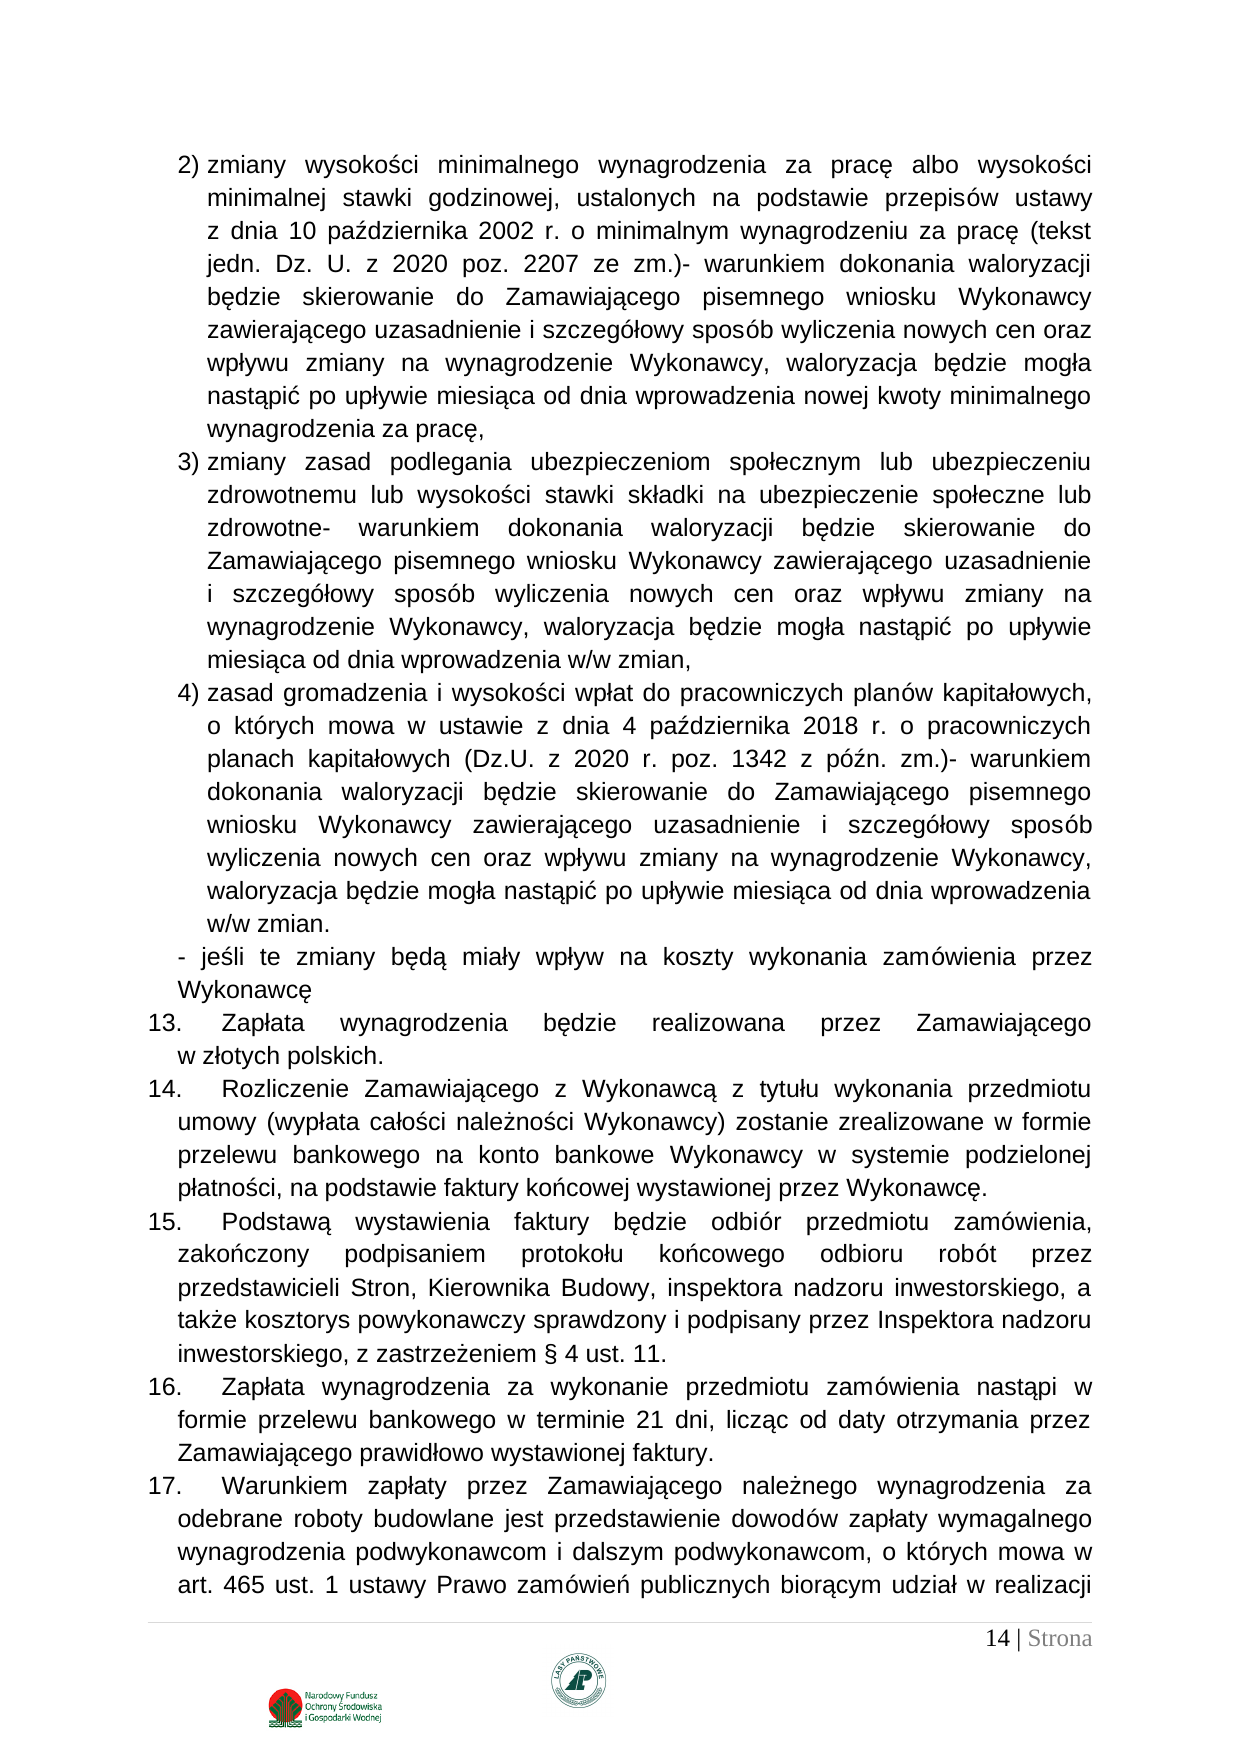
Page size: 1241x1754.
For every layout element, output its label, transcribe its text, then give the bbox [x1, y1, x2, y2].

list zasad gromadzenia i wysokości wpłat do pracowniczych planów kapitałowych, o których mowa w ustawie z dnia 4 października 2018 r. o pracowniczych planach kapitałowych (Dz.U. z 2020 r. poz. 1342 z późn. zm.)- warunkiem dokonania waloryzacji będzie skierowanie do Zamawiającego pisemnego wniosku Wykonawcy zawierającego uzasadnienie i szczegółowy sposób wyliczenia nowych cen oraz wpływu zmiany na wynagrodzenie Wykonawcy, waloryzacja będzie mogła nastąpić po upływie miesiąca od dnia wprowadzenia w/w zmian. [177, 678, 1092, 938]
text - jeśli te zmiany będą miały wpływ na koszty wykonania zamówienia przez Wykonawcę [177, 942, 1092, 1004]
list zmiany zasad podlegania ubezpieczeniom społecznym lub ubezpieczeniu zdrowotnemu lub wysokości stawki składki na ubezpieczenie społeczne lub zdrowotne- warunkiem dokonania waloryzacji będzie skierowanie do Zamawiającego pisemnego wniosku Wykonawcy zawierającego uzasadnienie i szczegółowy sposób wyliczenia nowych cen oraz wpływu zmiany na wynagrodzenie Wykonawcy, waloryzacja będzie mogła nastąpić po upływie miesiąca od dnia wprowadzenia w/w zmian, [177, 447, 1092, 674]
list Zapłata wynagrodzenia będzie realizowana przez Zamawiającego w złotych polskich. [148, 1008, 1092, 1070]
list zmiany wysokości minimalnego wynagrodzenia za pracę albo wysokości minimalnej stawki godzinowej, ustalonych na podstawie przepisów ustawy z dnia 10 października 2002 r. o minimalnym wynagrodzeniu za pracę (tekst jedn. Dz. U. z 2020 poz. 2207 ze zm.)- warunkiem dokonania waloryzacji będzie skierowanie do Zamawiającego pisemnego wniosku Wykonawcy zawierającego uzasadnienie i szczegółowy sposób wyliczenia nowych cen oraz wpływu zmiany na wynagrodzenie Wykonawcy, waloryzacja będzie mogła nastąpić po upływie miesiąca od dnia wprowadzenia nowej kwoty minimalnego wynagrodzenia za pracę, [177, 150, 1092, 443]
picture [542, 1644, 614, 1717]
list Podstawą wystawienia faktury będzie odbiór przedmiotu zamówienia, zakończony podpisaniem protokołu końcowego odbioru robót przez przedstawicieli Stron, Kierownika Budowy, inspektora nadzoru inwestorskiego, a także kosztorys powykonawczy sprawdzony i podpisany przez Inspektora nadzoru inwestorskiego, z zastrzeżeniem § 4 ust. 11. [148, 1206, 1092, 1367]
picture [261, 1644, 389, 1754]
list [148, 1471, 1092, 1598]
list Rozliczenie Zamawiającego z Wykonawcą z tytułu wykonania przedmiotu umowy (wypłata całości należności Wykonawcy) zostanie zrealizowane w formie przelewu bankowego na konto bankowe Wykonawcy w systemie podzielonej płatności, na podstawie faktury końcowej wystawionej przez Wykonawcę. [148, 1074, 1092, 1202]
list Zapłata wynagrodzenia za wykonanie przedmiotu zamówienia nastąpi w formie przelewu bankowego w terminie 21 dni, licząc od daty otrzymania przez Zamawiającego prawidłowo wystawionej faktury. [148, 1372, 1092, 1466]
